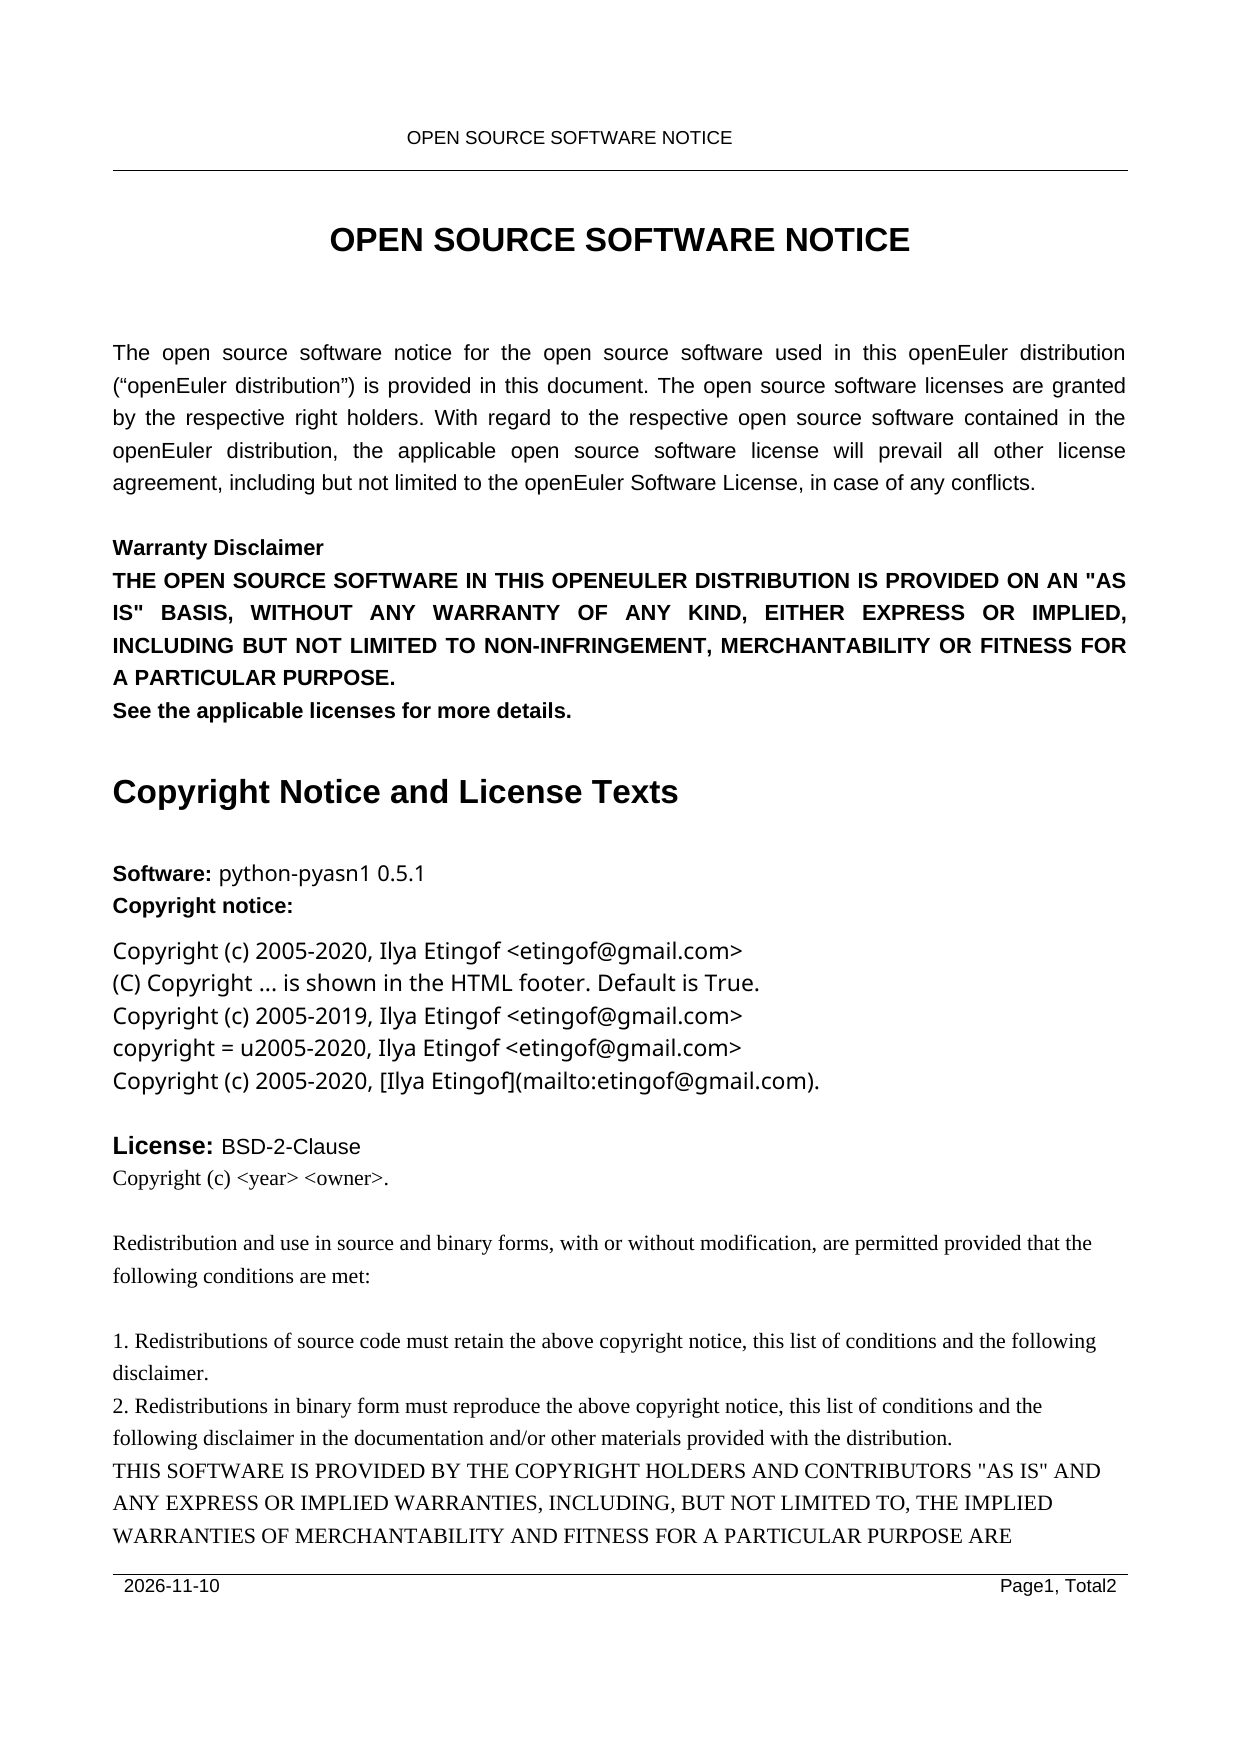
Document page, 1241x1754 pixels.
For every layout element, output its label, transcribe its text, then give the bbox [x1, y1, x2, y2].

text Copyright (c) 2005-2020, Ilya Etingof <etingof@gmail.com> (C) Copyright ... is shown in the HTML footer. Default is True. Copyright (c) 2005-2019, Ilya Etingof <etingof@gmail.com> copyright = u2005-2020, Ilya Etingof <etingof@gmail.com> Copyright (c) 2005-2020, [Ilya Etingof](mailto:etingof@gmail.com). [112, 934, 1128, 1129]
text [112, 1161, 1128, 1551]
text THE OPEN SOURCE SOFTWARE IN THIS OPENEULER DISTRIBUTION IS PROVIDED ON AN "AS IS" BASIS, WITHOUT ANY WARRANTY OF ANY KIND, EITHER EXPRESS OR IMPLIED, INCLUDING BUT NOT LIMITED TO NON-INFRINGEMENT, MERCHANTABILITY OR FITNESS FOR A PARTICULAR PURPOSE. See the applicable licenses for more details. [112, 564, 1128, 726]
text The open source software notice for the open source software used in this openEuler distribution (“openEuler distribution”) is provided in this document. The open source software licenses are granted by the respective right holders. With regard to the respective open source software contained in the openEuler distribution, the applicable open source software license will prevail all other license agreement, including but not limited to the openEuler Software License, in case of any conflicts. [112, 336, 1128, 499]
text License: BSD-2-Clause [112, 1129, 1128, 1161]
text OPEN SOURCE SOFTWARE NOTICE [112, 206, 1128, 271]
text Copyright notice: [112, 889, 1128, 921]
text Copyright Notice and License Texts [112, 759, 1128, 824]
text Warranty Disclaimer [112, 531, 1128, 564]
title Software: python-pyasn1 0.5.1 [112, 856, 1128, 889]
